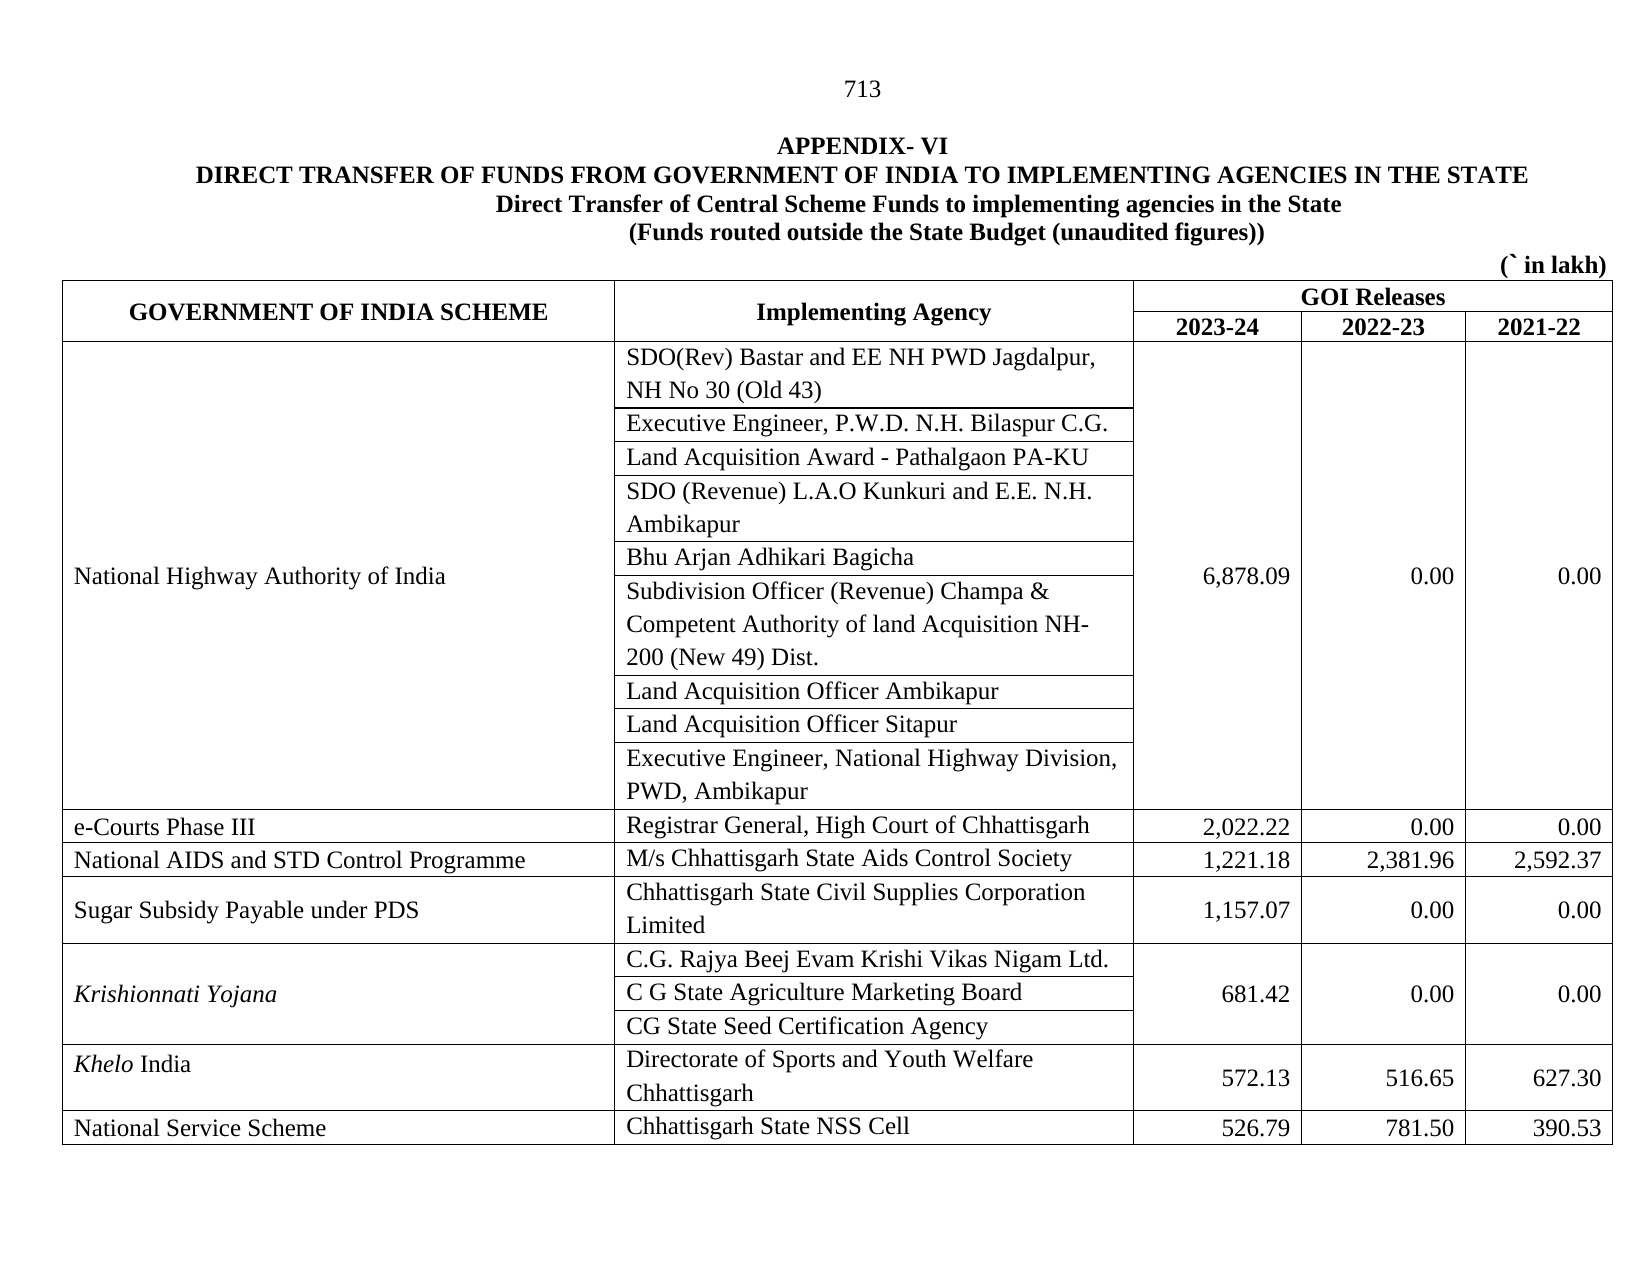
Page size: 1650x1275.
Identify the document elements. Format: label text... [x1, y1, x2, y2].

table_cell 2,592.37 [1466, 843, 1612, 876]
table_cell 0.00 [1302, 342, 1465, 809]
table_cell National Highway Authority of India [63, 342, 614, 809]
table_cell 781.50 [1302, 1111, 1465, 1144]
table_cell 0.00 [1466, 810, 1612, 842]
table_cell Executive Engineer, National Highway Division, PWD, Ambikapur [615, 743, 1133, 809]
table_cell Directorate of Sports and Youth Welfare Chhattisgarh [615, 1045, 1133, 1110]
table_cell 516.65 [1302, 1045, 1465, 1110]
table_cell 2,381.96 [1302, 843, 1465, 876]
table_cell Khelo India [63, 1045, 614, 1110]
text Direct Transfer of Central Scheme Funds to implementing agencies in the State [94, 189, 1650, 217]
table_cell Sugar Subsidy Payable under PDS [63, 877, 614, 943]
table_cell 390.53 [1466, 1111, 1612, 1144]
table_cell M/s Chhattisgarh State Aids Control Society [615, 843, 1133, 876]
table_cell National AIDS and STD Control Programme [63, 843, 614, 876]
table_cell Land Acquisition Award - Pathalgaon PA-KU [615, 442, 1133, 475]
table_cell 681.42 [1134, 944, 1301, 1043]
table_cell 0.00 [1466, 944, 1612, 1043]
table_cell Executive Engineer, P.W.D. N.H. Bilaspur C.G. [615, 409, 1133, 441]
table_cell Chhattisgarh State Civil Supplies Corporation Limited [615, 877, 1133, 943]
table_header GOVERNMENT OF INDIA SCHEME [63, 281, 614, 341]
table_cell 2022-23 [1302, 312, 1465, 341]
table_cell Land Acquisition Officer Ambikapur [615, 676, 1133, 708]
table_cell National Service Scheme [63, 1111, 614, 1144]
table_cell Krishionnati Yojana [63, 944, 614, 1043]
table_cell 0.00 [1466, 877, 1612, 943]
table_cell 0.00 [1302, 877, 1465, 943]
table_cell 2,022.22 [1134, 810, 1301, 842]
text (` in lakh) [1350, 246, 1650, 280]
table_cell 0.00 [1302, 810, 1465, 842]
table_cell 2021-22 [1466, 312, 1612, 341]
table_cell CG State Seed Certification Agency [615, 1011, 1133, 1043]
table_cell Chhattisgarh State NSS Cell [615, 1111, 1133, 1144]
table_cell SDO(Rev) Bastar and EE NH PWD Jagdalpur, NH No 30 (Old 43) [615, 342, 1133, 407]
table_cell 526.79 [1134, 1111, 1301, 1144]
table_cell C.G. Rajya Beej Evam Krishi Vikas Nigam Ltd. [615, 944, 1133, 976]
table_header Implementing Agency [615, 281, 1133, 341]
text APPENDIX- VI [150, 131, 1575, 160]
text (Funds routed outside the State Budget (unaudited figures)) [150, 217, 1650, 246]
table_header GOI Releases [1134, 281, 1612, 311]
table_cell e-Courts Phase III [63, 810, 614, 842]
table_cell 627.30 [1466, 1045, 1612, 1110]
table_cell Registrar General, High Court of Chhattisgarh [615, 810, 1133, 842]
table_cell Subdivision Officer (Revenue) Champa & Competent Authority of land Acquisition NH-200 (New 49) Dist. [615, 576, 1133, 675]
table_cell 0.00 [1466, 342, 1612, 809]
table_cell Bhu Arjan Adhikari Bagicha [615, 542, 1133, 575]
table_cell 2023-24 [1134, 312, 1301, 341]
table_cell 1,157.07 [1134, 877, 1301, 943]
table_cell 0.00 [1302, 944, 1465, 1043]
table_cell Land Acquisition Officer Sitapur [615, 709, 1133, 742]
table_cell 6,878.09 [1134, 342, 1301, 809]
table_cell 1,221.18 [1134, 843, 1301, 876]
table_cell SDO (Revenue) L.A.O Kunkuri and E.E. N.H. Ambikapur [615, 476, 1133, 541]
table_cell C G State Agriculture Marketing Board [615, 977, 1133, 1010]
table_cell 572.13 [1134, 1045, 1301, 1110]
text DIRECT TRANSFER OF FUNDS FROM GOVERNMENT OF INDIA TO IMPLEMENTING AGENCIES IN THE STATE [150, 160, 1575, 189]
